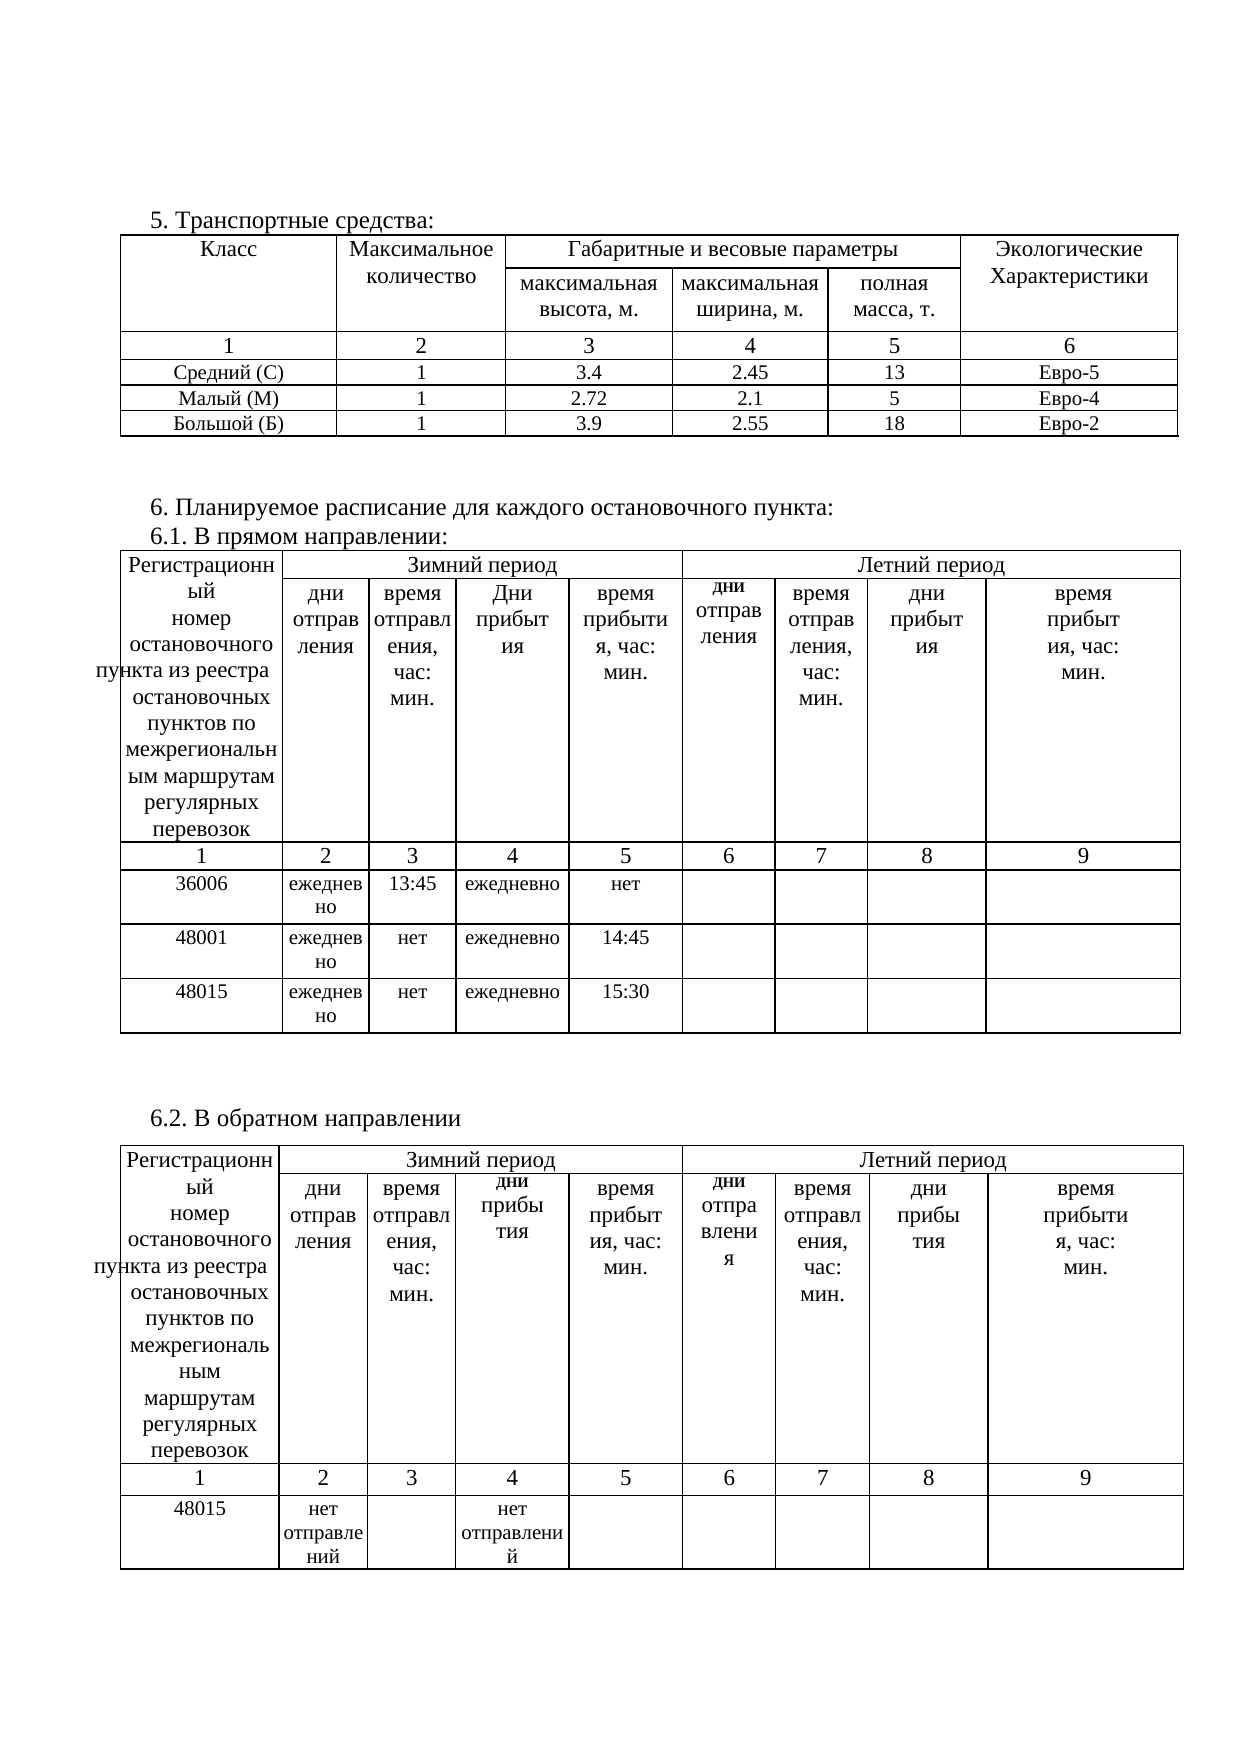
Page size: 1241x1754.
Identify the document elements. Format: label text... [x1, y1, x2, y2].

table_header Экологические Характеристики [961, 236, 1177, 331]
table_cell ДНИ отправ ления [683, 579, 774, 841]
table_cell [683, 979, 774, 1032]
table_cell Большой (Б) [121, 411, 336, 435]
table_cell ежедневно [457, 979, 568, 1032]
table_cell 48001 [121, 925, 282, 978]
table_cell [989, 1496, 1183, 1568]
table_cell 2.45 [673, 360, 827, 384]
table_cell 13 [829, 360, 960, 384]
table_cell 1 [121, 332, 336, 358]
table_cell 1 [337, 360, 505, 384]
table_cell 4 [673, 332, 827, 358]
table_cell время прибыти я, час: мин. [989, 1174, 1183, 1463]
table_cell полная масса, т. [829, 269, 960, 331]
table_cell время прибыт ия, час: мин. [987, 579, 1180, 841]
table_cell Малый (М) [121, 386, 336, 410]
table_cell [776, 979, 867, 1032]
table_cell нет отправлений [456, 1496, 568, 1568]
table_cell нет отправлений [280, 1496, 367, 1568]
table_cell дни прибыт ия [868, 579, 985, 841]
table_cell 4 [457, 843, 568, 869]
table_header Зимний период [280, 1146, 682, 1173]
table_header Летний период [683, 1146, 1183, 1173]
table_cell [683, 1496, 775, 1568]
table_cell 8 [870, 1464, 987, 1494]
table_header Максимальное количество [337, 236, 505, 331]
text 5. Транспортные средства: [150, 205, 1090, 234]
table_cell нет [370, 925, 455, 978]
table_cell 1 [337, 411, 505, 435]
table_cell 3.4 [506, 360, 672, 384]
text 6.1. В прямом направлении: [150, 521, 1090, 549]
table_cell дни отправ ления [283, 579, 368, 841]
table_cell время отправл ения, час: мин. [368, 1174, 455, 1463]
table_cell [776, 925, 867, 978]
table_cell [870, 1496, 987, 1568]
table_cell 13:45 [370, 871, 455, 923]
table_cell 8 [868, 843, 985, 869]
table_cell 2.1 [673, 386, 827, 410]
table_cell [683, 871, 774, 923]
table_cell 48015 [121, 979, 282, 1032]
table_cell 1 [121, 843, 282, 869]
table_cell нет [570, 871, 682, 923]
table_cell 1 [337, 386, 505, 410]
table_cell ежедневно [283, 871, 368, 923]
text 6.2. В обратном направлении [150, 1103, 1090, 1132]
table_cell 6 [961, 332, 1177, 358]
table_cell дни отправ ления [280, 1174, 367, 1463]
table_cell время прибыт ия, час: мин. [570, 1174, 682, 1463]
table_header Зимний период [283, 551, 682, 577]
table_cell время отправ ления, час: мин. [776, 579, 867, 841]
table_cell ДНИ прибы тия [456, 1174, 568, 1463]
table_cell ежедневно [283, 925, 368, 978]
table_cell 3.9 [506, 411, 672, 435]
table_cell [683, 925, 774, 978]
table_cell 2.72 [506, 386, 672, 410]
table_cell 14:45 [570, 925, 682, 978]
table_cell максимальная ширина, м. [673, 269, 827, 331]
table_cell 5 [570, 843, 682, 869]
table_cell 5 [829, 386, 960, 410]
table_cell [987, 979, 1180, 1032]
table_cell [368, 1496, 455, 1568]
table_cell 5 [829, 332, 960, 358]
table_cell Евро-4 [961, 386, 1177, 410]
table_cell 2.55 [673, 411, 827, 435]
table_header Класс [121, 236, 336, 331]
table_cell [868, 871, 985, 923]
table_cell 3 [506, 332, 672, 358]
table_cell ежедневно [457, 871, 568, 923]
table_cell время отправл ения, час: мин. [776, 1174, 869, 1463]
table_cell 5 [570, 1464, 682, 1494]
table_cell 9 [987, 843, 1180, 869]
table_cell дни прибы тия [870, 1174, 987, 1463]
table_cell 9 [989, 1464, 1183, 1494]
table_cell нет [370, 979, 455, 1032]
table_cell Дни прибыт ия [457, 579, 568, 841]
table_cell 36006 [121, 871, 282, 923]
table_cell 6 [683, 1464, 775, 1494]
table_cell [570, 1496, 682, 1568]
table_cell [776, 1496, 869, 1568]
text 6. Планируемое расписание для каждого остановочного пункта: [150, 492, 1090, 521]
table_cell 6 [683, 843, 774, 869]
table_cell Средний (С) [121, 360, 336, 384]
table_cell 7 [776, 843, 867, 869]
table_cell ежедневно [457, 925, 568, 978]
table_cell 3 [368, 1464, 455, 1494]
table_cell Евро-5 [961, 360, 1177, 384]
table_cell [987, 871, 1180, 923]
table_header Летний период [683, 551, 1180, 577]
table_cell 2 [280, 1464, 367, 1494]
table_cell 48015 [121, 1496, 278, 1568]
table_cell [776, 871, 867, 923]
table_cell 18 [829, 411, 960, 435]
table_cell ДНИ отпра влени я [683, 1174, 775, 1463]
table_cell ежедневно [283, 979, 368, 1032]
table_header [121, 1146, 278, 1463]
table_cell 7 [776, 1464, 869, 1494]
table_header Регистрационный номер остановочного пункта из реестра остановочных пунктов по межрегиональным маршрутам регулярных перевозок [121, 551, 282, 841]
table_cell 4 [456, 1464, 568, 1494]
table_cell 3 [370, 843, 455, 869]
table_cell [868, 979, 985, 1032]
table_cell [868, 925, 985, 978]
table_cell время отправл ения, час: мин. [370, 579, 455, 841]
table_cell [987, 925, 1180, 978]
table_header Габаритные и весовые параметры [506, 236, 960, 267]
table_cell Евро-2 [961, 411, 1177, 435]
table_cell 15:30 [570, 979, 682, 1032]
table_cell максимальная высота, м. [506, 269, 672, 331]
table_cell время прибыти я, час: мин. [570, 579, 682, 841]
table_cell 2 [337, 332, 505, 358]
table_cell 1 [121, 1464, 278, 1494]
table_cell 2 [283, 843, 368, 869]
